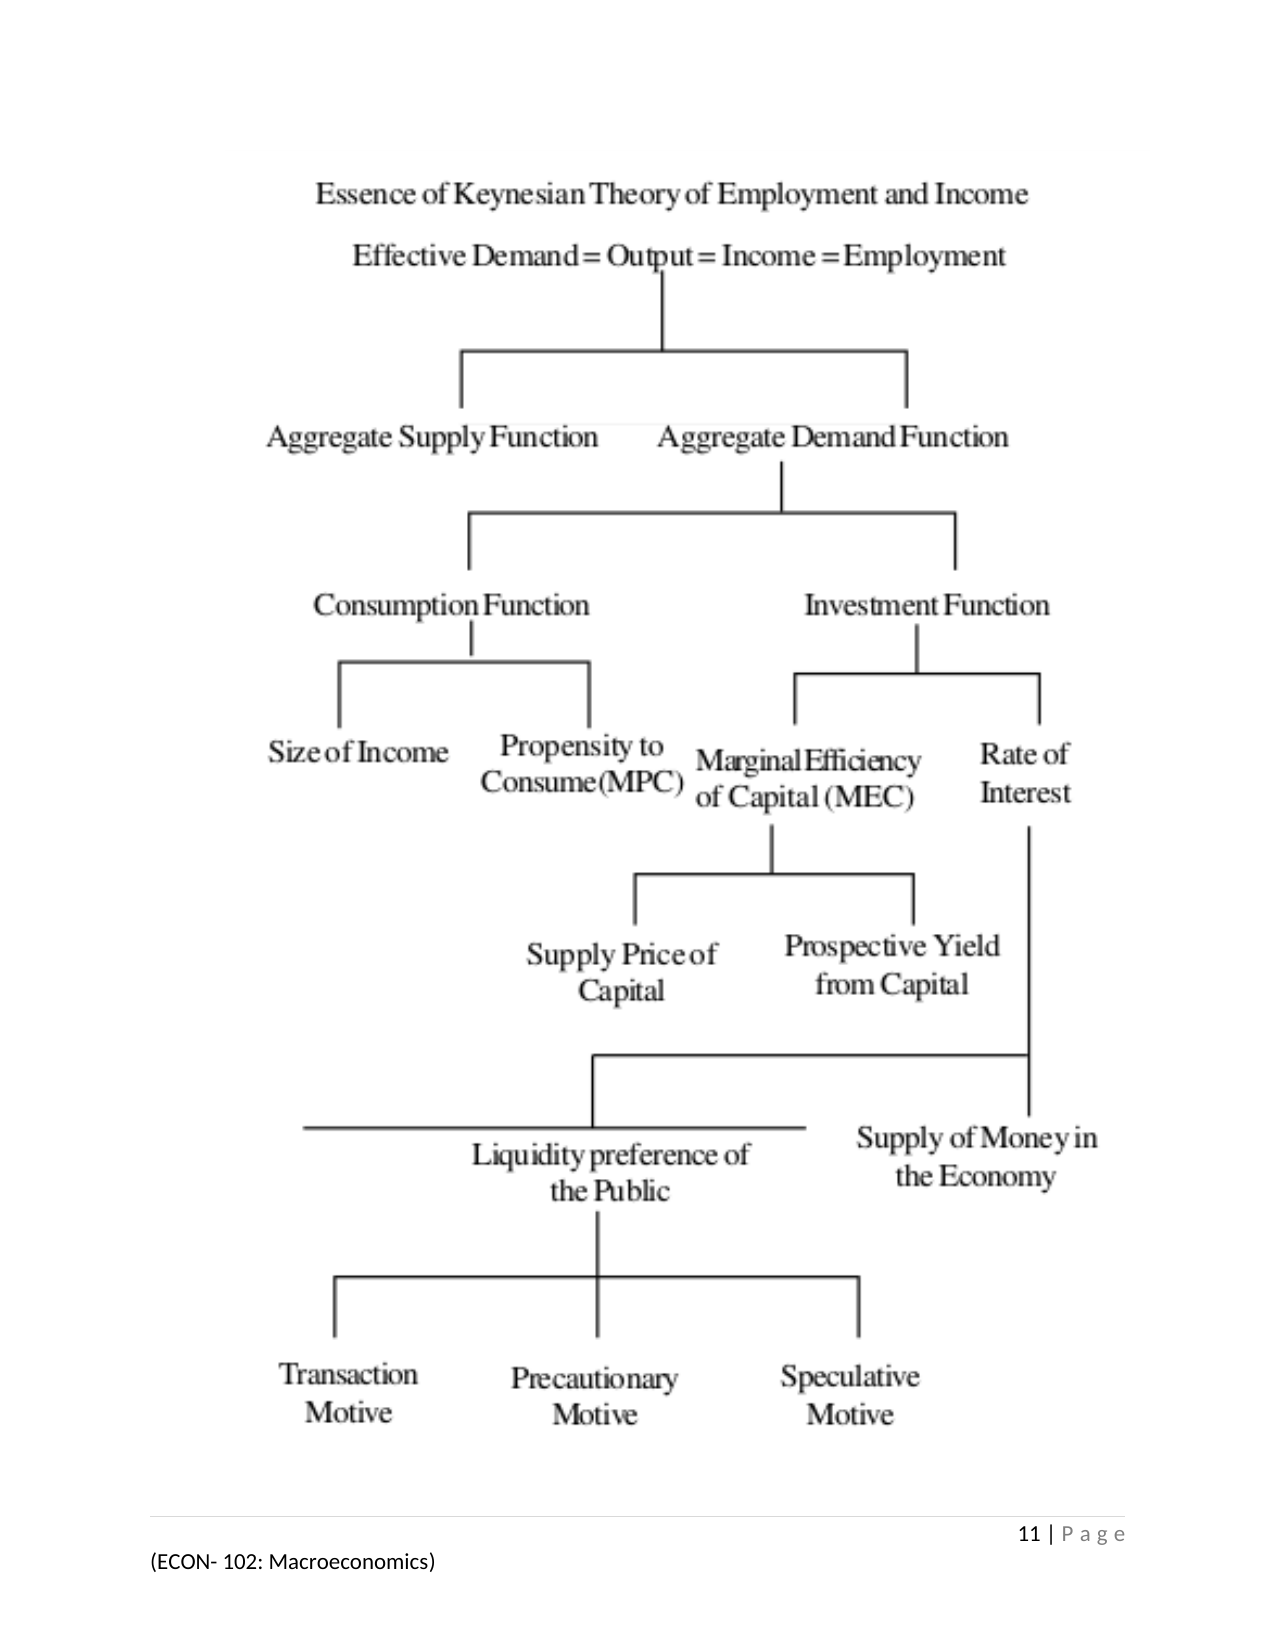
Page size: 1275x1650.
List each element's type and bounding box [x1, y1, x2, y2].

picture [225, 150, 1150, 1455]
